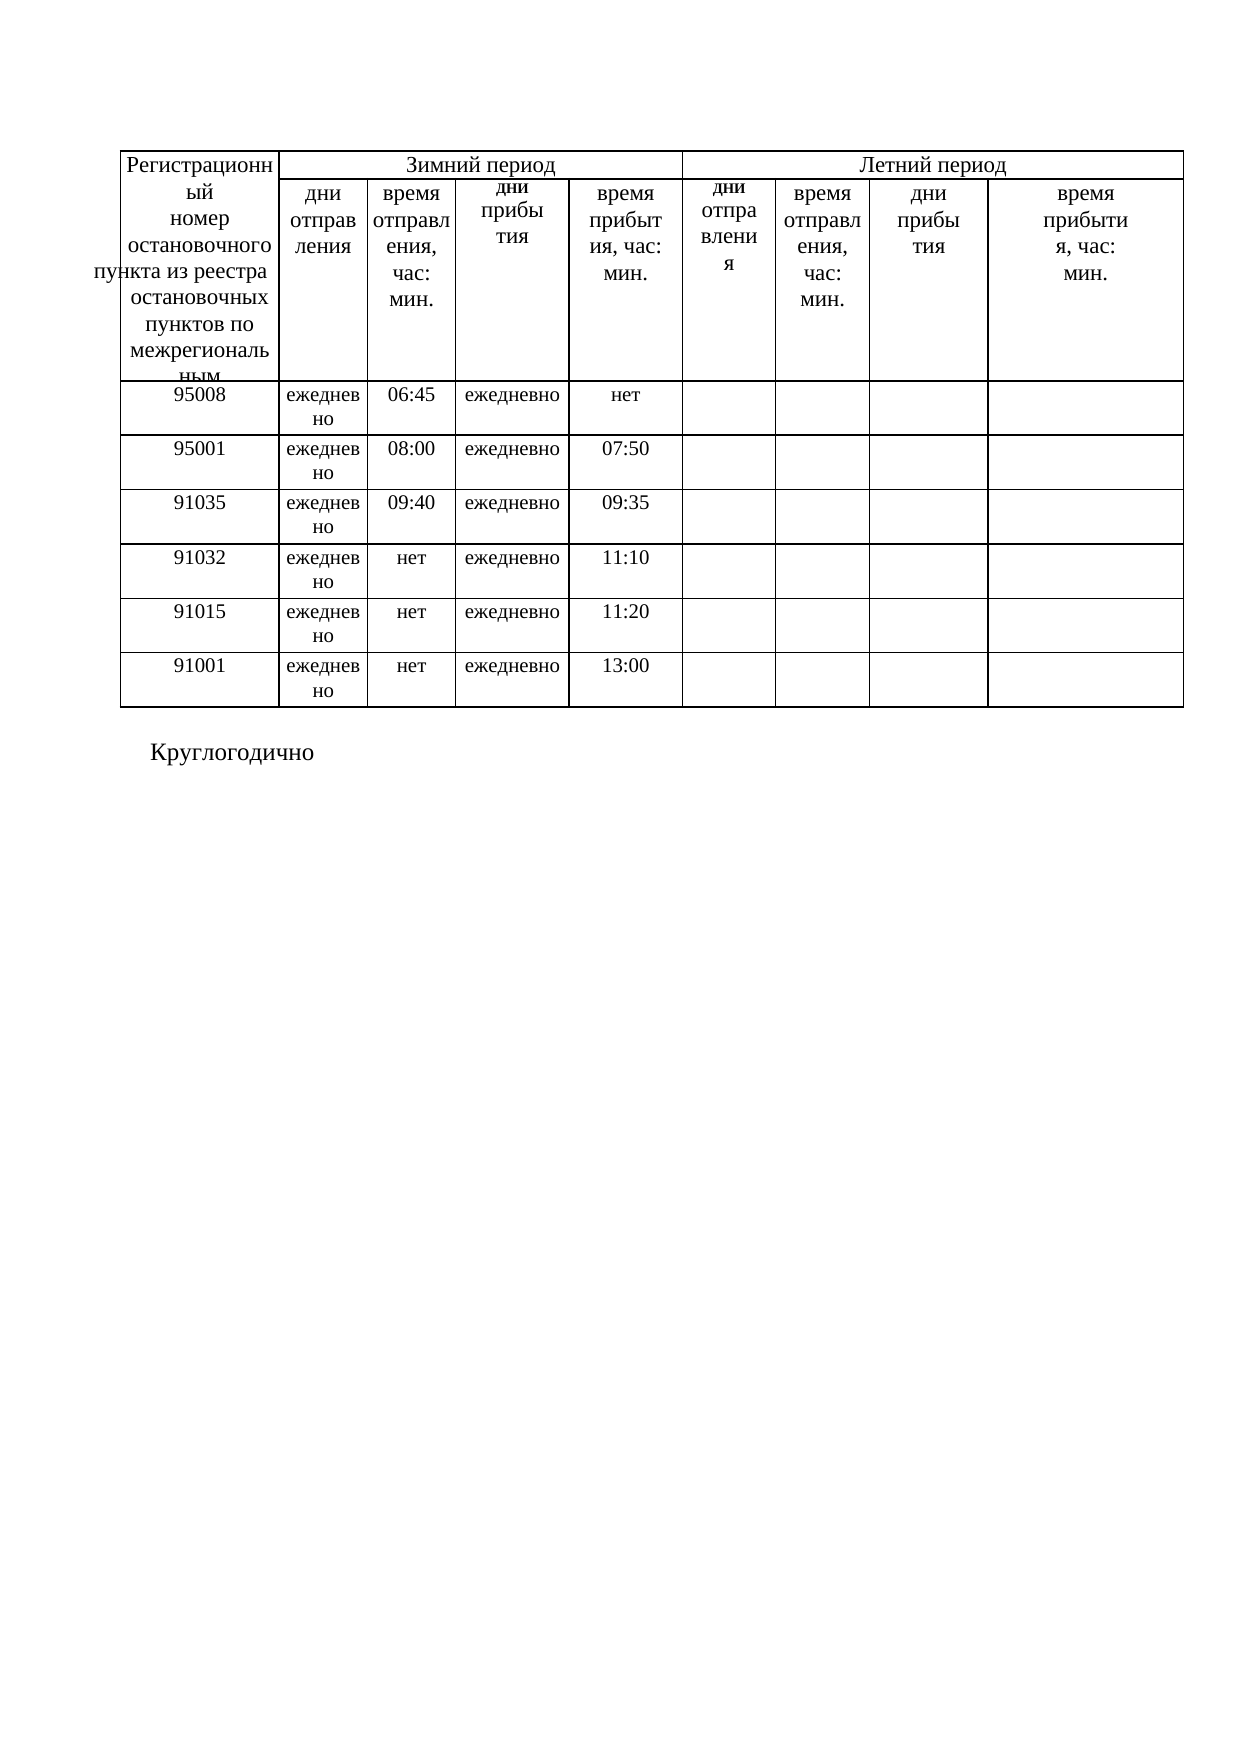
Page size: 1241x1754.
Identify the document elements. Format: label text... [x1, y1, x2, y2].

table_cell 09:40 [368, 490, 455, 543]
table_cell ежедневно [456, 599, 568, 652]
table_cell ежедневно [456, 382, 568, 434]
table_cell время прибыт ия, час: мин. [570, 180, 682, 380]
table_cell [989, 490, 1183, 543]
table_cell 11:20 [570, 599, 682, 652]
table_cell ежедневно [456, 545, 568, 597]
table_cell [870, 382, 987, 434]
table_cell [683, 382, 775, 434]
table_cell [683, 490, 775, 543]
table_cell [776, 545, 869, 597]
table_cell ДНИ прибы тия [456, 180, 568, 380]
table_cell [683, 599, 775, 652]
table_cell [989, 382, 1183, 434]
table_cell [870, 436, 987, 489]
table_cell 13:00 [570, 653, 682, 706]
table_cell [683, 436, 775, 489]
table_cell 91001 [121, 653, 278, 706]
table_cell ежедневно [280, 599, 367, 652]
table_cell 91032 [121, 545, 278, 597]
table_cell [776, 490, 869, 543]
table_cell ежедневно [280, 490, 367, 543]
table_cell [870, 653, 987, 706]
table_cell ежедневно [280, 382, 367, 434]
table_cell [776, 653, 869, 706]
table_cell ежедневно [280, 436, 367, 489]
table_cell 06:45 [368, 382, 455, 434]
table_cell [989, 653, 1183, 706]
table_cell 91015 [121, 599, 278, 652]
table_cell 95008 [121, 382, 278, 434]
table_cell время отправл ения, час: мин. [368, 180, 455, 380]
table_cell нет [368, 653, 455, 706]
table_cell 07:50 [570, 436, 682, 489]
table_cell нет [368, 599, 455, 652]
table_cell [776, 382, 869, 434]
table_cell [683, 653, 775, 706]
table_cell 91035 [121, 490, 278, 543]
table_cell ежедневно [280, 545, 367, 597]
table_cell [989, 545, 1183, 597]
table_cell [870, 490, 987, 543]
table_cell 09:35 [570, 490, 682, 543]
table_cell [989, 436, 1183, 489]
table_cell дни прибы тия [870, 180, 987, 380]
table_cell [870, 599, 987, 652]
table_cell ежедневно [280, 653, 367, 706]
table_cell дни отправ ления [280, 180, 367, 380]
table_cell ежедневно [456, 653, 568, 706]
table_cell ежедневно [456, 490, 568, 543]
table_cell [683, 545, 775, 597]
table_cell нет [368, 545, 455, 597]
table_header Летний период [683, 152, 1183, 178]
table_cell время отправл ения, час: мин. [776, 180, 869, 380]
table_cell 08:00 [368, 436, 455, 489]
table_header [121, 152, 278, 380]
table_cell [776, 436, 869, 489]
table_cell [776, 599, 869, 652]
table_cell [989, 599, 1183, 652]
table_cell ДНИ отпра влени я [683, 180, 775, 380]
table_cell нет [570, 382, 682, 434]
text Круглогодично [150, 737, 1090, 765]
table_cell 95001 [121, 436, 278, 489]
table_cell 11:10 [570, 545, 682, 597]
table_cell [870, 545, 987, 597]
table_cell время прибыти я, час: мин. [989, 180, 1183, 380]
table_header Зимний период [280, 152, 682, 178]
table_cell ежедневно [456, 436, 568, 489]
